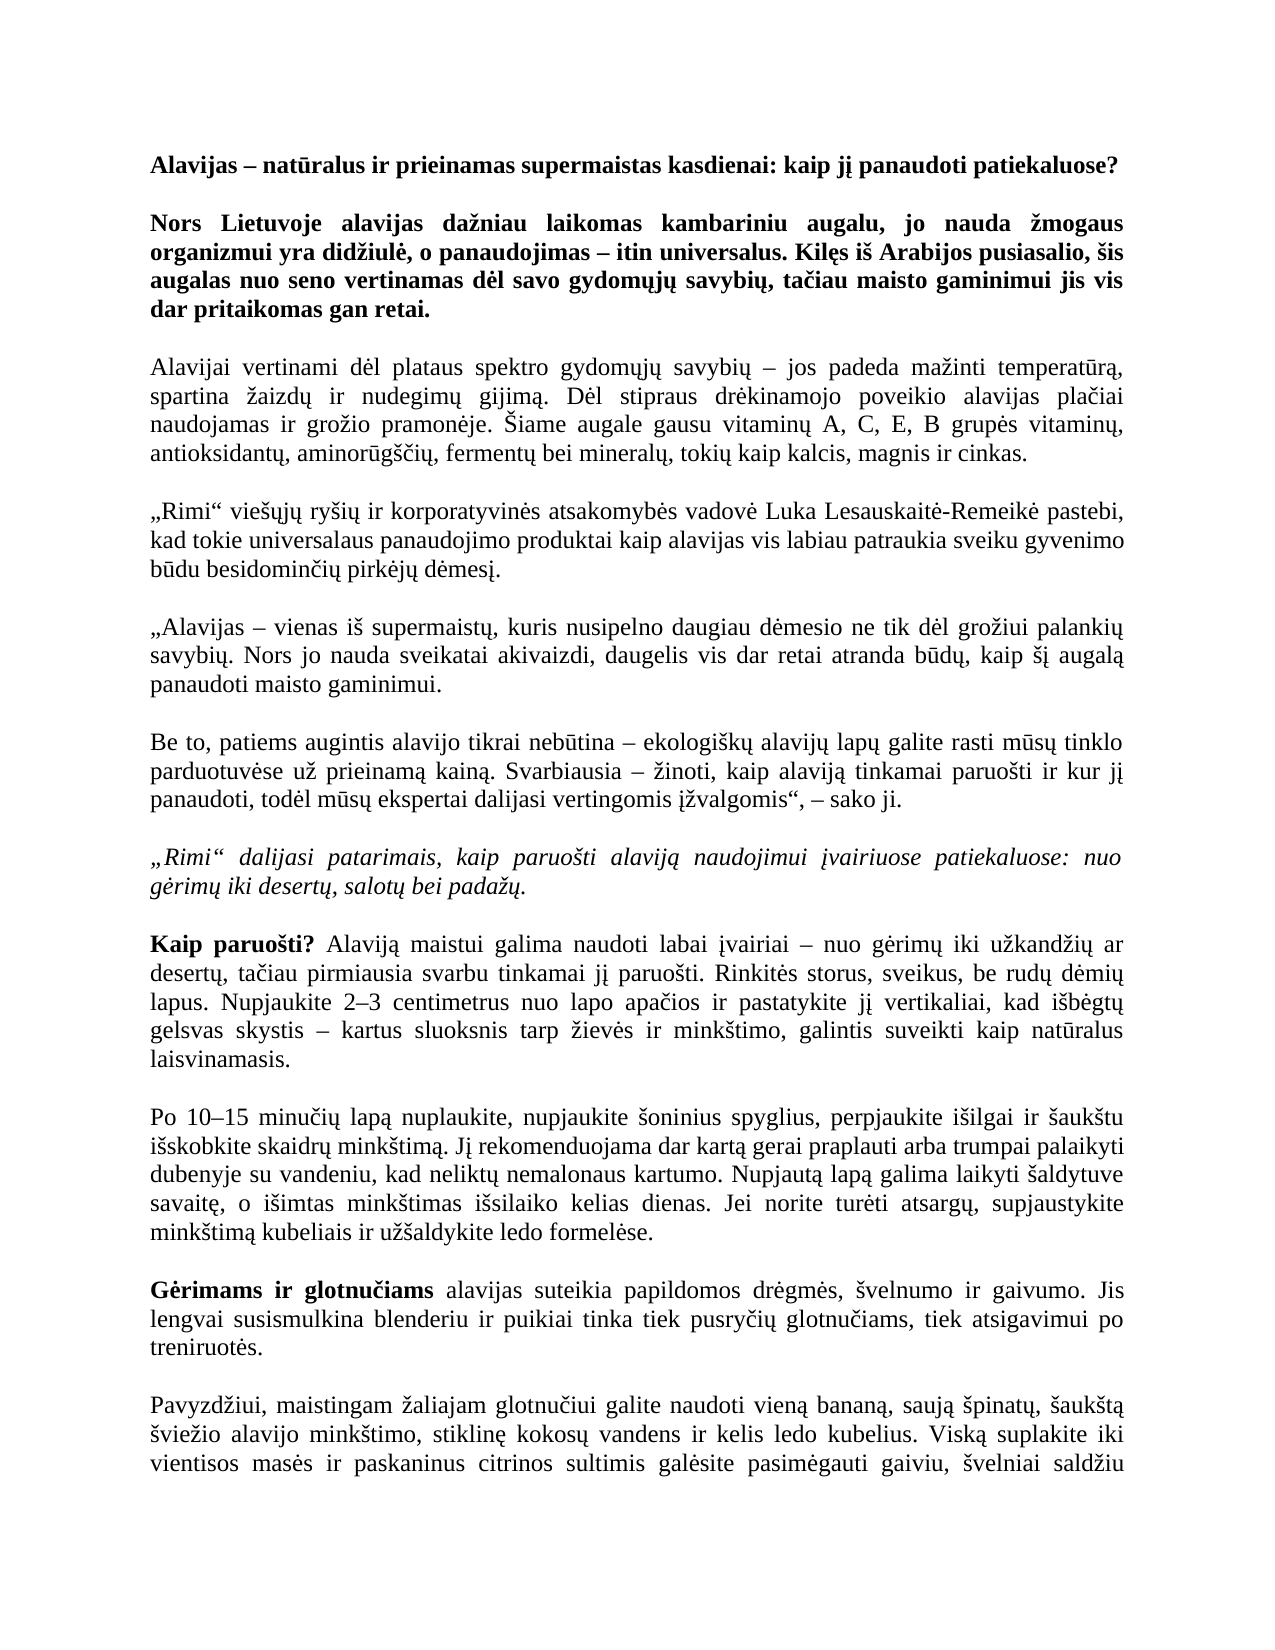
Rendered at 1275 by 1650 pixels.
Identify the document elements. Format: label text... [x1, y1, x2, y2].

text Be to, patiems augintis alavijo tikrai nebūtina – ekologiškų alavijų lapų galite rasti mūsų tinklo parduotuvėse už prieinamą kainą. Svarbiausia – žinoti, kaip alaviją tinkamai paruošti ir kur jį panaudoti, todėl mūsų ekspertai dalijasi vertingomis įžvalgomis“, – sako ji. [150, 727, 1125, 813]
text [150, 1390, 1125, 1477]
text Po 10–15 minučių lapą nuplaukite, nupjaukite šoninius spyglius, perpjaukite išilgai ir šaukštu išskobkite skaidrų minkštimą. Jį rekomenduojama dar kartą gerai praplauti arba trumpai palaikyti dubenyje su vandeniu, kad neliktų nemalonaus kartumo. Nupjautą lapą galima laikyti šaldytuve savaitę, o išimtas minkštimas išsilaiko kelias dienas. Jei norite turėti atsargų, supjaustykite minkštimą kubeliais ir užšaldykite ledo formelėse. [150, 1102, 1125, 1246]
text Nors Lietuvoje alavijas dažniau laikomas kambariniu augalu, jo nauda žmogaus organizmui yra didžiulė, o panaudojimas – itin universalus. Kilęs iš Arabijos pusiasalio, šis augalas nuo seno vertinamas dėl savo gydomųjų savybių, tačiau maisto gaminimui jis vis dar pritaikomas gan retai. [150, 208, 1125, 323]
text „Alavijas – vienas iš supermaistų, kuris nusipelno daugiau dėmesio ne tik dėl grožiui palankių savybių. Nors jo nauda sveikatai akivaizdi, daugelis vis dar retai atranda būdų, kaip šį augalą panaudoti maisto gaminimui. [150, 612, 1125, 698]
text „Rimi“ viešųjų ryšių ir korporatyvinės atsakomybės vadovė Luka Lesauskaitė-Remeikė pastebi, kad tokie universalaus panaudojimo produktai kaip alavijas vis labiau patraukia sveiku gyvenimo būdu besidominčių pirkėjų dėmesį. [150, 496, 1125, 582]
text „Rimi“ dalijasi patarimais, kaip paruošti alaviją naudojimui įvairiuose patiekaluose: nuo gėrimų iki desertų, salotų bei padažų. [150, 842, 1125, 900]
text Kaip paruošti? Alaviją maistui galima naudoti labai įvairiai – nuo gėrimų iki užkandžių ar desertų, tačiau pirmiausia svarbu tinkamai jį paruošti. Rinkitės storus, sveikus, be rudų dėmių lapus. Nupjaukite 2–3 centimetrus nuo lapo apačios ir pastatykite jį vertikaliai, kad išbėgtų gelsvas skystis – kartus sluoksnis tarp žievės ir minkštimo, galintis suveikti kaip natūralus laisvinamasis. [150, 929, 1125, 1073]
text Alavijai vertinami dėl plataus spektro gydomųjų savybių – jos padeda mažinti temperatūrą, spartina žaizdų ir nudegimų gijimą. Dėl stipraus drėkinamojo poveikio alavijas plačiai naudojamas ir grožio pramonėje. Šiame augale gausu vitaminų A, C, E, B grupės vitaminų, antioksidantų, aminorūgščių, fermentų bei mineralų, tokių kaip kalcis, magnis ir cinkas. [150, 352, 1125, 467]
text Alavijas – natūralus ir prieinamas supermaistas kasdienai: kaip jį panaudoti patiekaluose? [150, 150, 1125, 179]
text Gėrimams ir glotnučiams alavijas suteikia papildomos drėgmės, švelnumo ir gaivumo. Jis lengvai susismulkina blenderiu ir puikiai tinka tiek pusryčių glotnučiams, tiek atsigavimui po treniruotės. [150, 1275, 1125, 1361]
